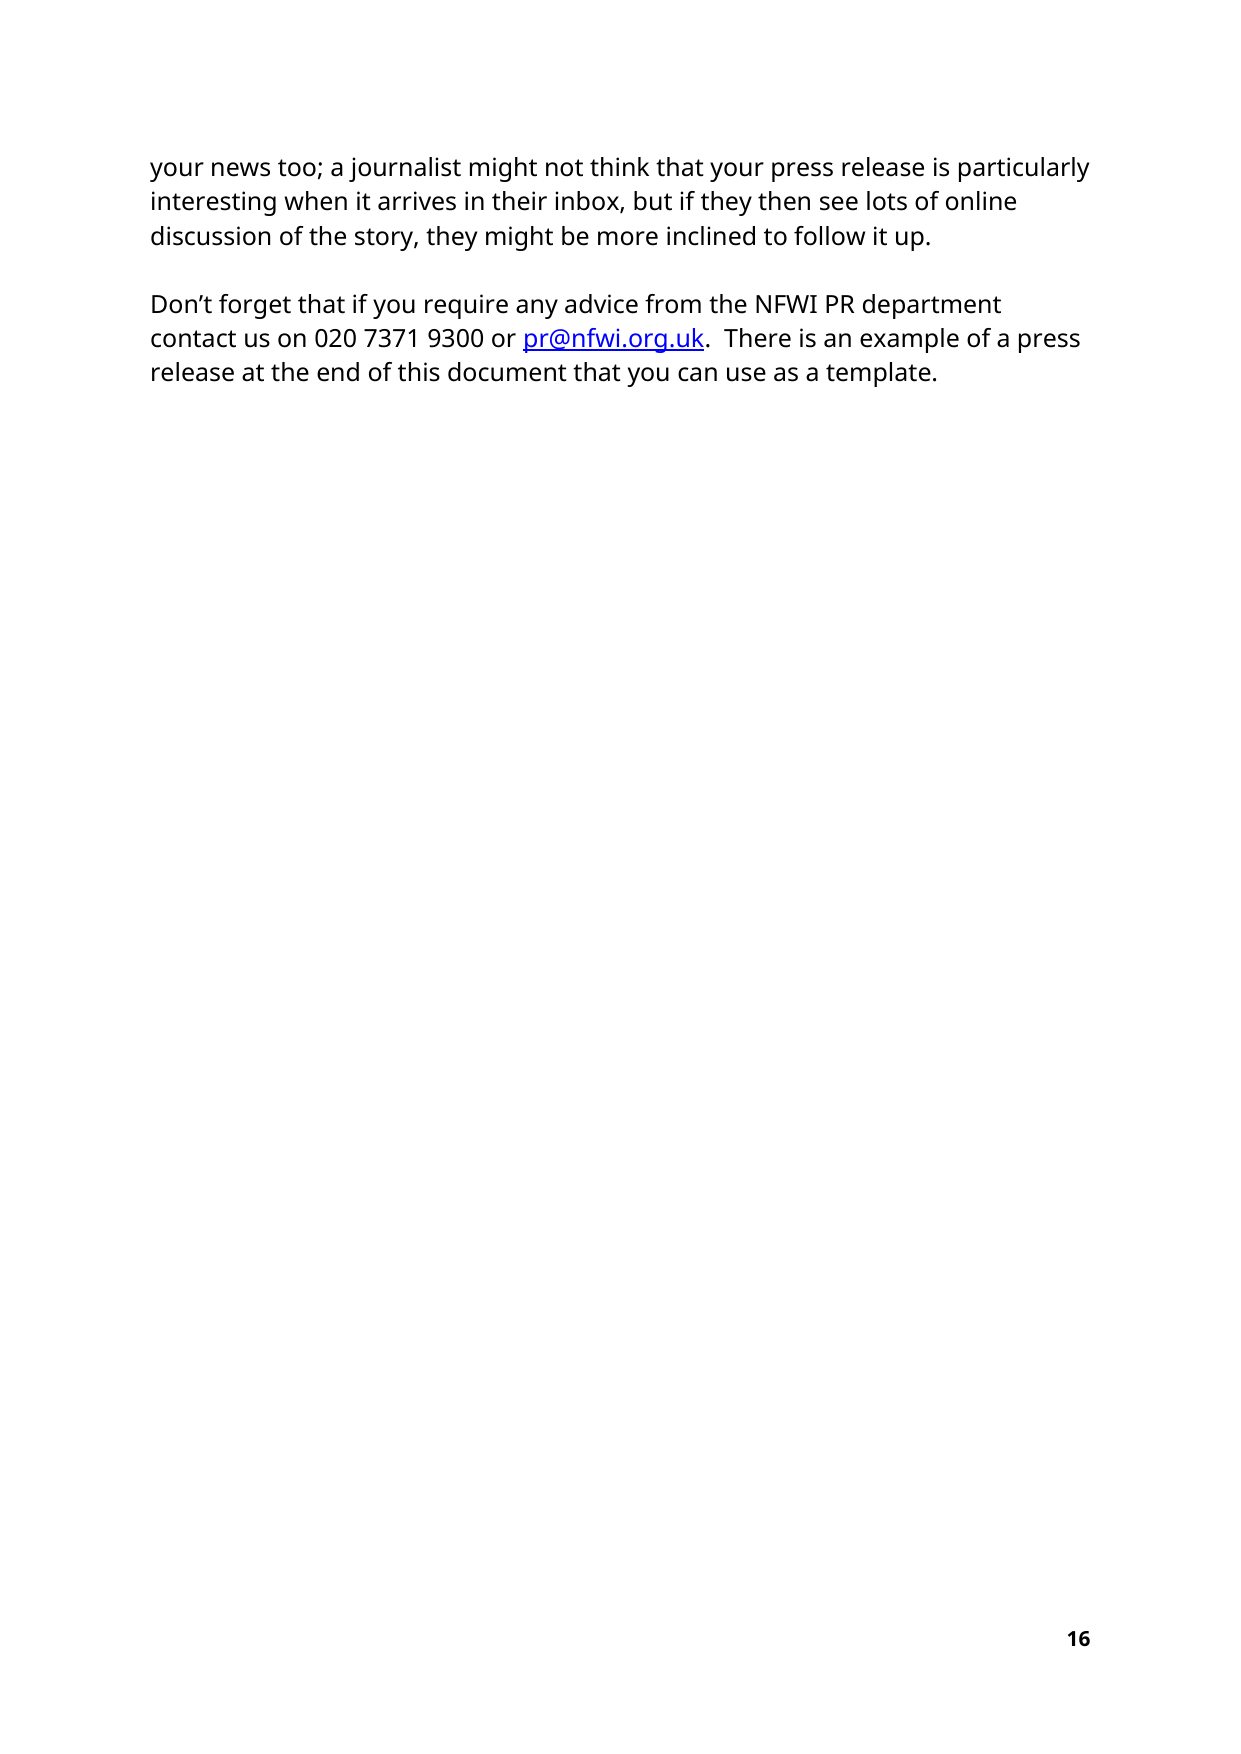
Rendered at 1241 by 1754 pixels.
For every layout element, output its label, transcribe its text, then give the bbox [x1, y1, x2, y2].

text Don’t forget that if you require any advice from the NFWI PR department contact us on 020 7371 9300 or pr@nfwi.org.uk. There is an example of a press release at the end of this document that you can use as a template. [150, 286, 1090, 388]
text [150, 150, 1090, 252]
